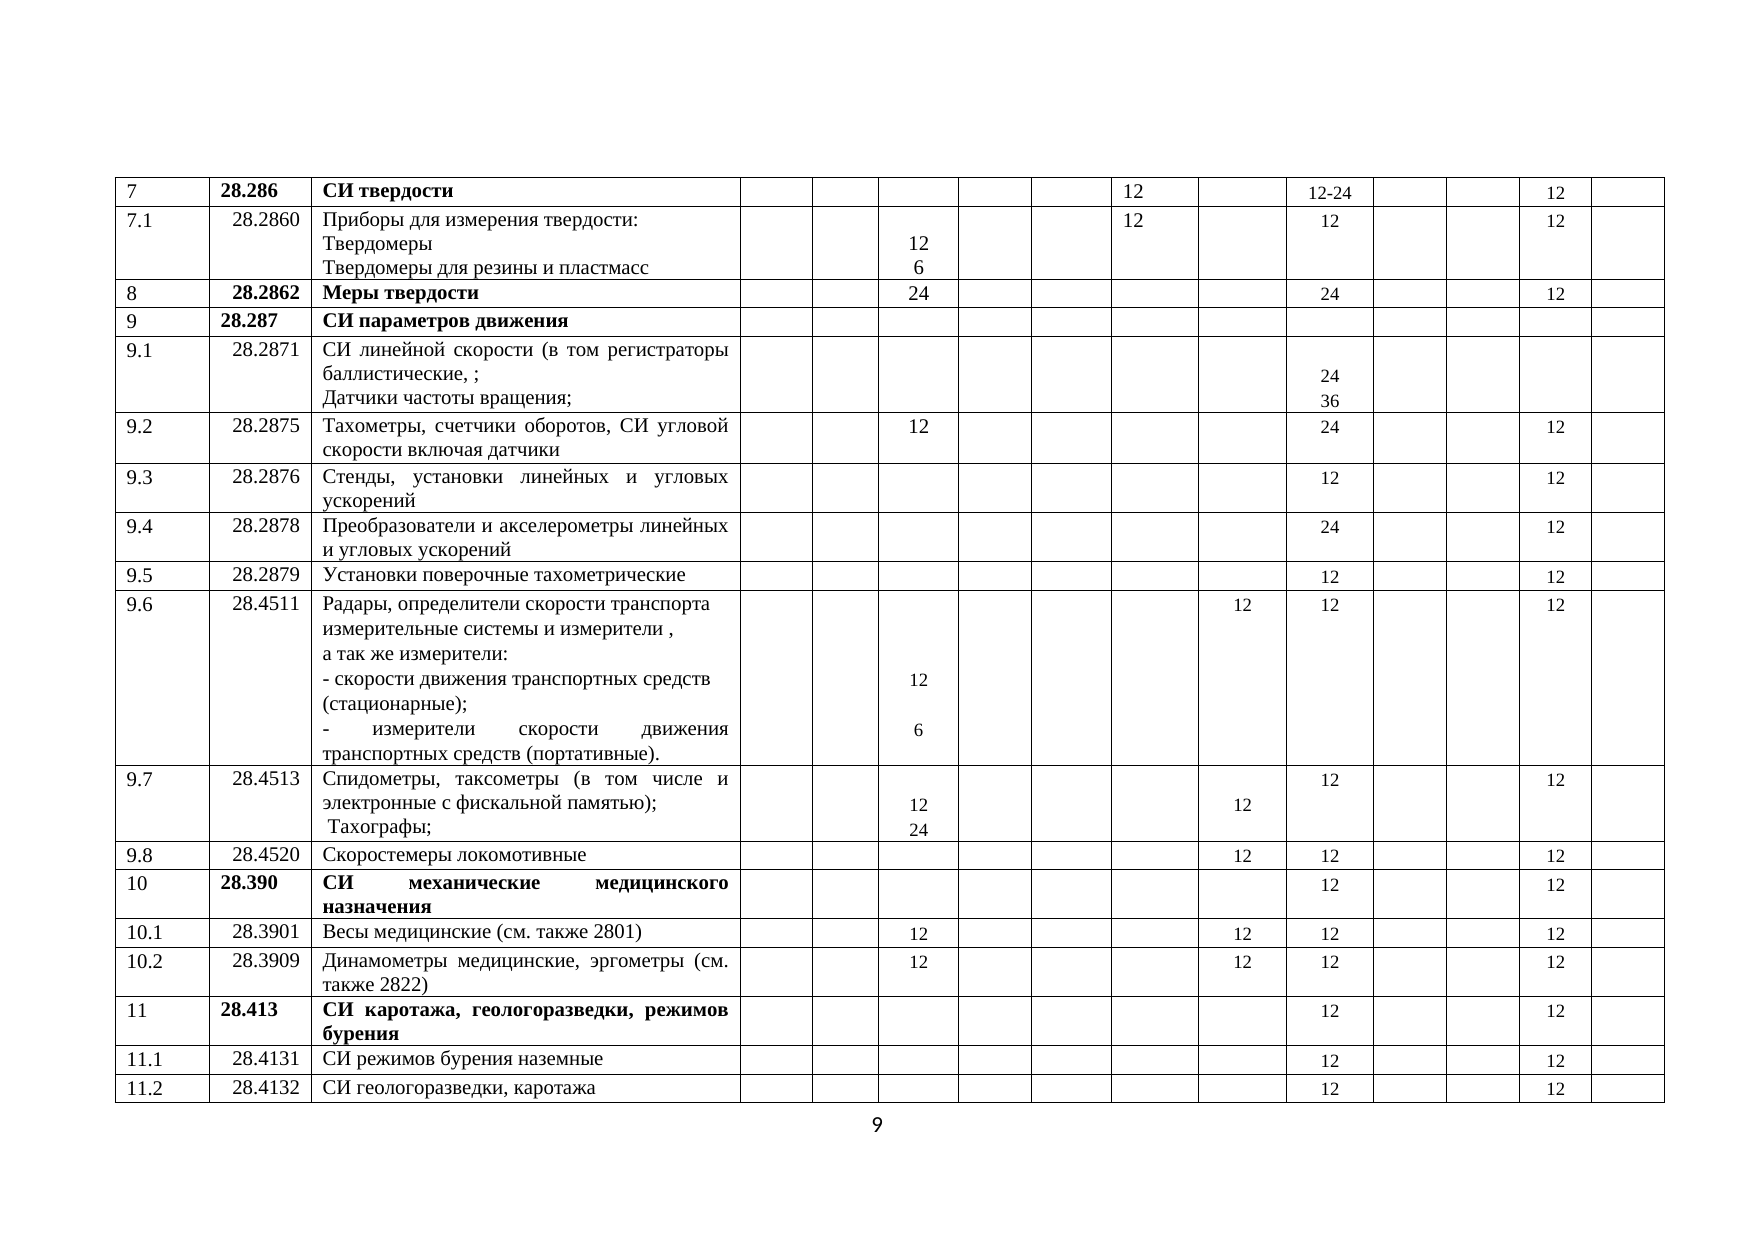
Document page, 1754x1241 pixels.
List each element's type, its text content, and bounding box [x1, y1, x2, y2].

table_cell [1112, 842, 1198, 869]
table_cell [1592, 870, 1664, 918]
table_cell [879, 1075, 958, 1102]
table_cell [1032, 766, 1111, 841]
table_cell 12 [1199, 919, 1286, 947]
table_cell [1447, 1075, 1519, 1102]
table_cell [959, 842, 1031, 869]
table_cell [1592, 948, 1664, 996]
table_cell 28.390 [210, 870, 311, 918]
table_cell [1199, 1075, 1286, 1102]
table_cell [1032, 178, 1111, 206]
table_cell [813, 766, 878, 841]
table_cell 9.6 [116, 591, 209, 765]
table_cell [1374, 591, 1446, 765]
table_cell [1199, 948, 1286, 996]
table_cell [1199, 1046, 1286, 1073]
table_cell [813, 337, 878, 412]
table_cell 12 [1520, 513, 1591, 561]
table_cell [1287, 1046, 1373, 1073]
table_cell [1447, 591, 1519, 765]
table_cell 28.2875 [210, 413, 311, 463]
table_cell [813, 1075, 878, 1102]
table_cell [1447, 337, 1519, 412]
table_cell [1199, 413, 1286, 463]
table_cell 9.1 [116, 337, 209, 412]
table_cell [813, 842, 878, 869]
table_cell [1199, 280, 1286, 307]
table_cell [1199, 337, 1286, 412]
table_cell 12 [1287, 562, 1373, 589]
table_cell [1199, 207, 1286, 279]
table_cell 28.4520 [210, 842, 311, 869]
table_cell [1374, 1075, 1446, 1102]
table_cell [1447, 464, 1519, 512]
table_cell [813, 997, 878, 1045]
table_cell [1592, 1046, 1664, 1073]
table_cell [1112, 766, 1198, 841]
table_cell 28.4511 [210, 591, 311, 765]
table_cell 12 [1199, 842, 1286, 869]
table_cell 10.1 [116, 919, 209, 947]
table_cell [1592, 513, 1664, 561]
table_cell [959, 464, 1031, 512]
table_cell [1032, 842, 1111, 869]
table_cell [1592, 591, 1664, 765]
table_cell [1592, 178, 1664, 206]
table_cell [813, 178, 878, 206]
table_cell 12 [1520, 591, 1591, 765]
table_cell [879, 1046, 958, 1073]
table_cell [1032, 870, 1111, 918]
table_cell [1592, 337, 1664, 412]
table_cell 12 [1287, 870, 1373, 918]
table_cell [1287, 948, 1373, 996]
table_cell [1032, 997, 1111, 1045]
table_cell [1032, 207, 1111, 279]
table_cell [813, 464, 878, 512]
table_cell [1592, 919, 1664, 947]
table_cell [959, 280, 1031, 307]
table_cell СИ механические медицинского назначения [312, 870, 740, 918]
table_cell [1112, 413, 1198, 463]
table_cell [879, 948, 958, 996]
table_cell [1374, 413, 1446, 463]
table_cell [1032, 591, 1111, 765]
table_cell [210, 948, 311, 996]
table_cell [1447, 766, 1519, 841]
table_cell [741, 280, 812, 307]
table_cell СИ параметров движения [312, 308, 740, 336]
table_cell [1032, 308, 1111, 336]
table_cell 8 [116, 280, 209, 307]
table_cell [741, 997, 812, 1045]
table_cell [1199, 308, 1286, 336]
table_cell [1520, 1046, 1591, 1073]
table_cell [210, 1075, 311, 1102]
table_cell Спидометры, таксометры (в том числе и электронные с фискальной памятью); Тахографы; [312, 766, 740, 841]
table_cell [879, 337, 958, 412]
table_cell [1032, 464, 1111, 512]
table_cell [1447, 870, 1519, 918]
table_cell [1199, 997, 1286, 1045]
table_cell 12-24 [1287, 178, 1373, 206]
table_cell Преобразователи и акселерометры линейных и угловых ускорений [312, 513, 740, 561]
table_cell [879, 513, 958, 561]
table_cell 12 [1520, 413, 1591, 463]
table_cell [1374, 280, 1446, 307]
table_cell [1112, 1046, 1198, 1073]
table_cell [959, 766, 1031, 841]
table_cell 12 [1520, 178, 1591, 206]
table_cell [879, 464, 958, 512]
table_cell [741, 562, 812, 589]
table_cell [1592, 842, 1664, 869]
table_cell [741, 919, 812, 947]
table_cell 24 [1287, 513, 1373, 561]
table_cell Установки поверочные тахометрические [312, 562, 740, 589]
table_cell СИ твердости [312, 178, 740, 206]
table_cell [1199, 464, 1286, 512]
table_cell [1199, 562, 1286, 589]
table_cell [1374, 178, 1446, 206]
table_cell [741, 178, 812, 206]
table_cell Приборы для измерения твердости: Твердомеры Твердомеры для резины и пластмасс [312, 207, 740, 279]
table_cell [741, 207, 812, 279]
table_cell 24 [1287, 413, 1373, 463]
table_cell 24 [1287, 280, 1373, 307]
table_cell [1112, 870, 1198, 918]
table_cell 12 [1287, 842, 1373, 869]
table_cell [813, 413, 878, 463]
table_cell 7.1 [116, 207, 209, 279]
table_cell 12 [879, 413, 958, 463]
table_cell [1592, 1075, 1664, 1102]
table_cell [1032, 513, 1111, 561]
table_cell [959, 207, 1031, 279]
table_cell 28.4513 [210, 766, 311, 841]
table_cell [959, 513, 1031, 561]
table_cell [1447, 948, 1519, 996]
table_cell [1112, 562, 1198, 589]
table_cell [741, 513, 812, 561]
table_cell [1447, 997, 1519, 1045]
table_cell 12 [1112, 178, 1198, 206]
table_cell [813, 919, 878, 947]
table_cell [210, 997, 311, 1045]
table_cell 12 [1199, 591, 1286, 765]
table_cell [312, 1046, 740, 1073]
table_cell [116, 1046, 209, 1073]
table_cell [1447, 280, 1519, 307]
table_cell [741, 413, 812, 463]
table_cell 28.2860 [210, 207, 311, 279]
table_cell [1447, 513, 1519, 561]
table_cell [1374, 513, 1446, 561]
table_cell [1112, 591, 1198, 765]
table_cell 12 [1520, 842, 1591, 869]
table_cell [1032, 337, 1111, 412]
table_cell [813, 207, 878, 279]
table_cell 12 [1520, 562, 1591, 589]
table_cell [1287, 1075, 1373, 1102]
table_cell 28.287 [210, 308, 311, 336]
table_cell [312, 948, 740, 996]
table_cell [959, 337, 1031, 412]
table_cell 7 [116, 178, 209, 206]
table_cell 12 24 [879, 766, 958, 841]
table_cell 9.5 [116, 562, 209, 589]
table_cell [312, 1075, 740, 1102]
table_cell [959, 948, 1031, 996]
table_cell [1447, 562, 1519, 589]
table_cell [959, 413, 1031, 463]
table_cell 9 [116, 308, 209, 336]
table_cell [879, 308, 958, 336]
table_cell 12 [1199, 766, 1286, 841]
table_cell 12 [1520, 464, 1591, 512]
table_cell [1199, 178, 1286, 206]
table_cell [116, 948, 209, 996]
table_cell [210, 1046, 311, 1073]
table_cell 12 [1287, 207, 1373, 279]
table_cell 12 [1287, 591, 1373, 765]
table_cell [1374, 562, 1446, 589]
table_cell 10 [116, 870, 209, 918]
table_cell Стенды, установки линейных и угловых ускорений [312, 464, 740, 512]
table_cell [1592, 308, 1664, 336]
table_cell [813, 870, 878, 918]
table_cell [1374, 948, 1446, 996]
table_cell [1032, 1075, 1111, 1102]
table_cell [1374, 308, 1446, 336]
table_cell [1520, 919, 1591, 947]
table_cell 12 [1520, 870, 1591, 918]
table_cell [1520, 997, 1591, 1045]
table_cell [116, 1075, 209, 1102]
table_cell 28.2878 [210, 513, 311, 561]
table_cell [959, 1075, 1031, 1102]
table_cell 28.2862 [210, 280, 311, 307]
table_cell [879, 562, 958, 589]
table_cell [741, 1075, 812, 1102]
table_cell СИ линейной скорости (в том регистраторы баллистические, ; Датчики частоты вращения; [312, 337, 740, 412]
table_cell [1032, 413, 1111, 463]
table_cell 9.2 [116, 413, 209, 463]
table_cell Весы медицинские (см. также 2801) [312, 919, 740, 947]
table_cell [1447, 842, 1519, 869]
table_cell 28.286 [210, 178, 311, 206]
table_cell 12 [1287, 766, 1373, 841]
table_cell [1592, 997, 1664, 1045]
table_cell 24 [879, 280, 958, 307]
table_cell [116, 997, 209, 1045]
table_cell [1032, 919, 1111, 947]
table_cell [1592, 413, 1664, 463]
table_cell [1520, 308, 1591, 336]
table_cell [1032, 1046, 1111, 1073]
table_cell [813, 280, 878, 307]
table_cell [1374, 464, 1446, 512]
table_cell 28.2879 [210, 562, 311, 589]
table_cell [1374, 842, 1446, 869]
table_cell [1520, 337, 1591, 412]
table_cell [1199, 870, 1286, 918]
table_cell [879, 178, 958, 206]
table_cell [1112, 308, 1198, 336]
table_cell [879, 842, 958, 869]
table_cell [741, 591, 812, 765]
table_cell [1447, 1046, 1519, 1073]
table_cell [1112, 513, 1198, 561]
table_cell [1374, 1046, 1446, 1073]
table_cell 12 6 [879, 591, 958, 765]
table_cell [959, 308, 1031, 336]
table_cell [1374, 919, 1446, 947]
table_cell 9.3 [116, 464, 209, 512]
table_cell 28.3901 [210, 919, 311, 947]
table_cell [741, 337, 812, 412]
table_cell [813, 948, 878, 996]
table_cell [879, 870, 958, 918]
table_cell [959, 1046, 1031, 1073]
table_cell [1112, 280, 1198, 307]
table_cell [741, 842, 812, 869]
table_cell [1112, 464, 1198, 512]
table_cell [1032, 562, 1111, 589]
table_cell [1112, 919, 1198, 947]
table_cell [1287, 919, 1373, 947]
table_cell 12 [1287, 464, 1373, 512]
table_cell 9.7 [116, 766, 209, 841]
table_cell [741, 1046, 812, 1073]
table_cell [1447, 207, 1519, 279]
table_cell Тахометры, счетчики оборотов, СИ угловой скорости включая датчики [312, 413, 740, 463]
table_cell 12 [1520, 280, 1591, 307]
table_cell 28.2871 [210, 337, 311, 412]
table_cell 12 [1520, 766, 1591, 841]
table_cell 12 [1112, 207, 1198, 279]
table_cell [1447, 413, 1519, 463]
table_cell [1374, 870, 1446, 918]
table_cell [959, 870, 1031, 918]
table_cell [1592, 766, 1664, 841]
table_cell [813, 562, 878, 589]
table_cell [1592, 562, 1664, 589]
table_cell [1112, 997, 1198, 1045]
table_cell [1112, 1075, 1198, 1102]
table_cell 12 6 [879, 207, 958, 279]
table_cell 12 [879, 919, 958, 947]
table_cell [1374, 766, 1446, 841]
table_cell [813, 308, 878, 336]
table_cell [1592, 280, 1664, 307]
table_cell [741, 870, 812, 918]
table_cell 24 36 [1287, 337, 1373, 412]
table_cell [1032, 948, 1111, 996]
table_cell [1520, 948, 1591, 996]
table_cell 9.4 [116, 513, 209, 561]
table_cell [1287, 308, 1373, 336]
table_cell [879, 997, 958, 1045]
table_cell [959, 919, 1031, 947]
table_cell [1112, 337, 1198, 412]
table_cell [1447, 308, 1519, 336]
table_cell 28.2876 [210, 464, 311, 512]
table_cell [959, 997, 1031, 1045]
table_cell 9.8 [116, 842, 209, 869]
table_cell [813, 513, 878, 561]
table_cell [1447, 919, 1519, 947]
table_cell [1447, 178, 1519, 206]
table_cell [1032, 280, 1111, 307]
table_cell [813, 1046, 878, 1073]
table_cell Скоростемеры локомотивные [312, 842, 740, 869]
table_cell [1199, 513, 1286, 561]
table_cell [741, 308, 812, 336]
table_cell [959, 562, 1031, 589]
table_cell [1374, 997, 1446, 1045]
table_cell Радары, определители скорости транспорта измерительные системы и измерители , а так же измерители: - скорости движения транспортных средств (стационарные); - измерители скорости движения транспортных средств (портативные). [312, 591, 740, 765]
table_cell [741, 464, 812, 512]
table_cell [1592, 207, 1664, 279]
table_cell [1592, 464, 1664, 512]
table_cell [959, 591, 1031, 765]
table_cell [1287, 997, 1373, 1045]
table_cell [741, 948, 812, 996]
table_cell 12 [1520, 207, 1591, 279]
table_cell [1374, 207, 1446, 279]
table_cell Меры твердости [312, 280, 740, 307]
table_cell [813, 591, 878, 765]
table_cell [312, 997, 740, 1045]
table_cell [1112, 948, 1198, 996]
table_cell [741, 766, 812, 841]
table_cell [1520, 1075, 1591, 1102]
table_cell [1374, 337, 1446, 412]
table_cell [959, 178, 1031, 206]
